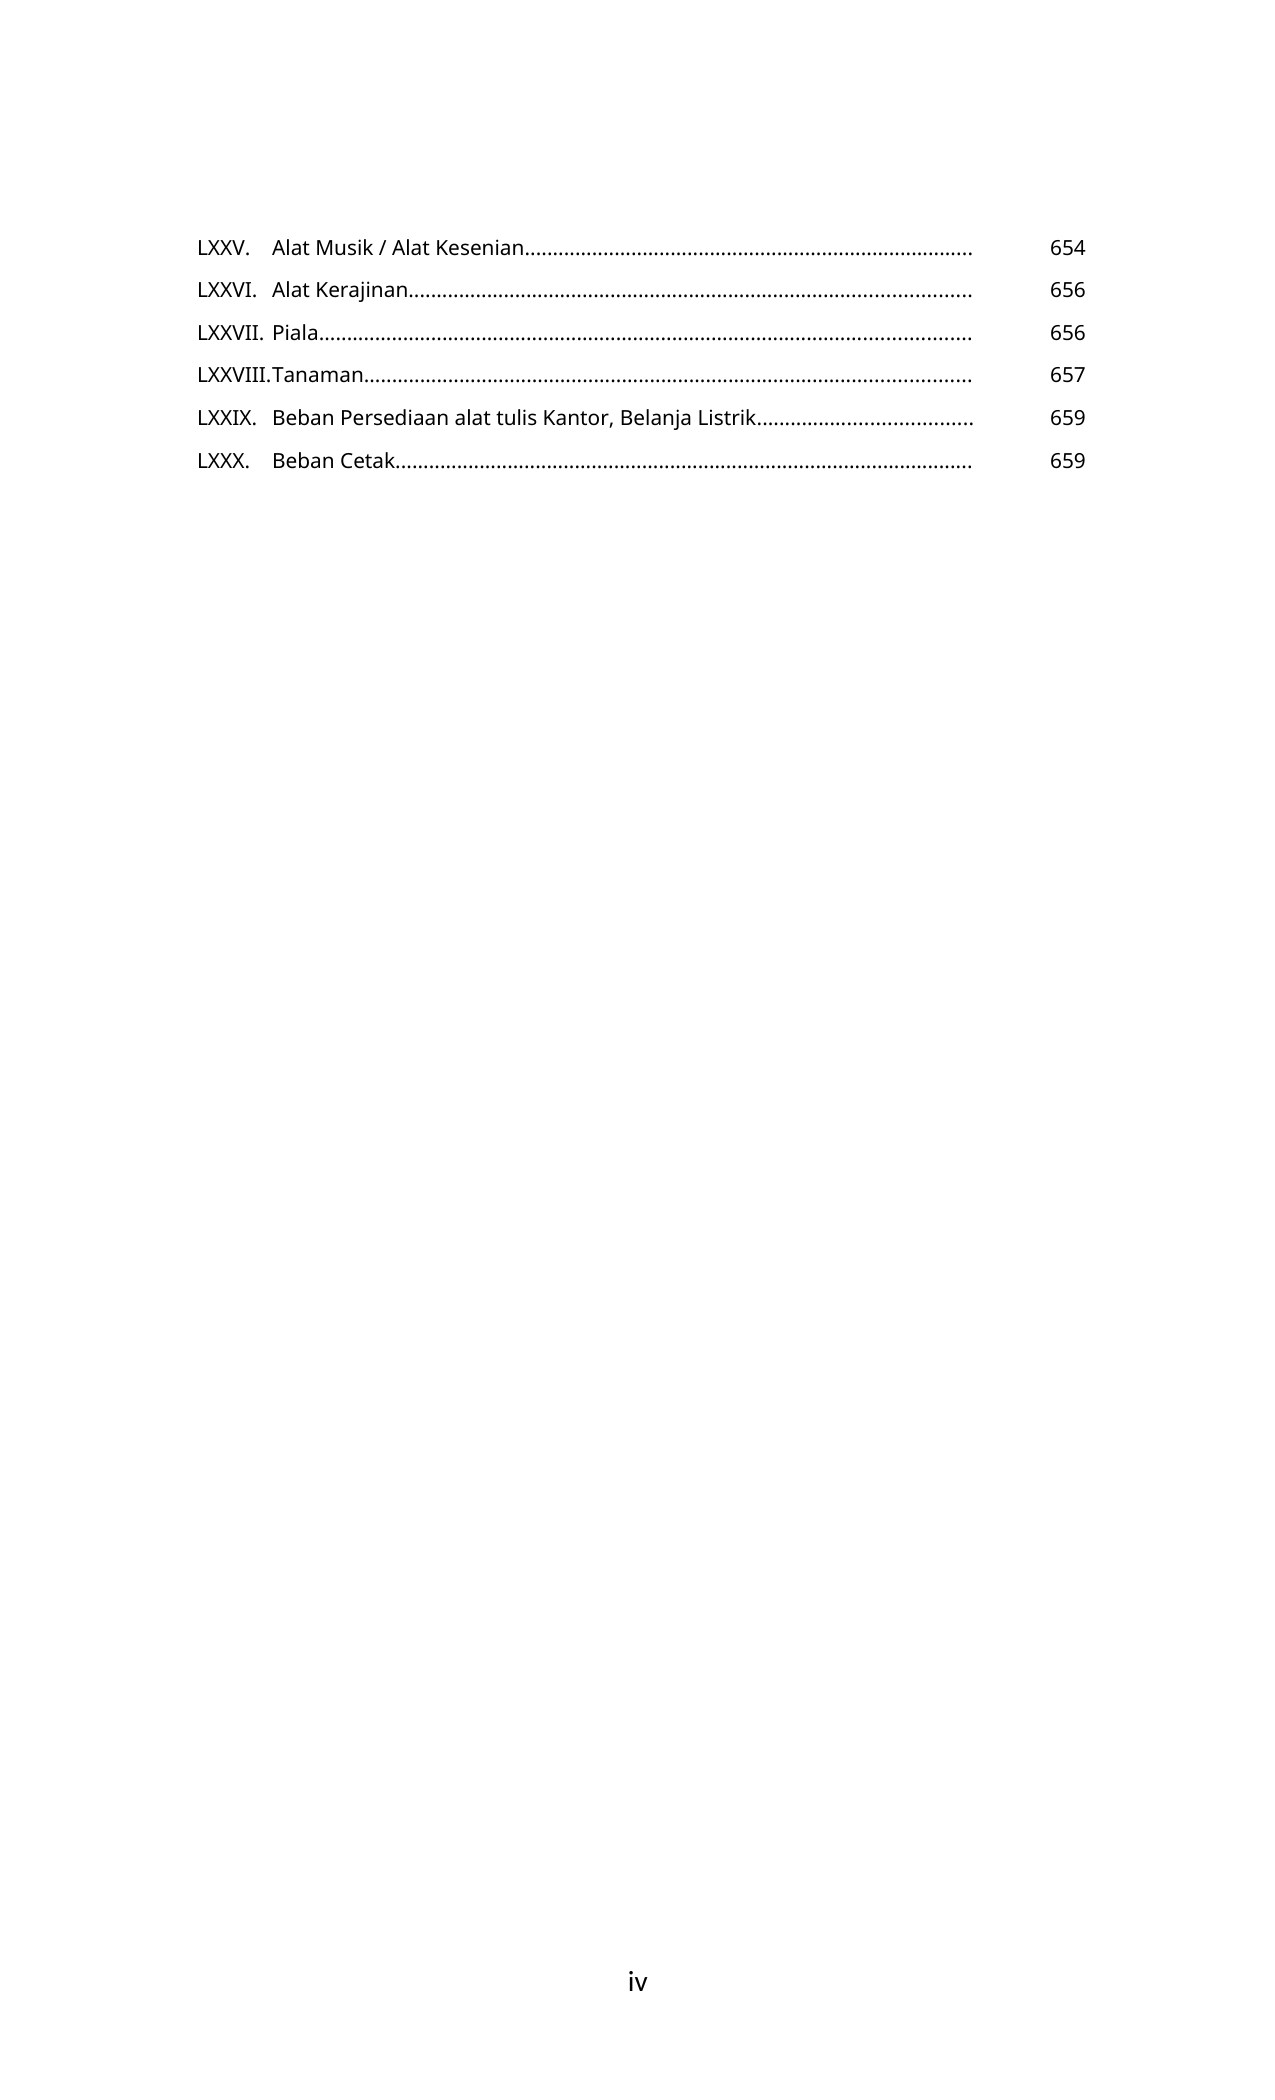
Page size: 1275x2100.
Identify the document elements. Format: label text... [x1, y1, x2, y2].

list Tanaman 657 [197, 361, 1125, 389]
list Beban Persediaan alat tulis Kantor, Belanja Listrik 659 [197, 403, 1125, 432]
list Alat Kerajinan 656 [197, 275, 1125, 304]
list Beban Cetak 659 [197, 446, 1125, 474]
list Alat Musik / Alat Kesenian 654 [197, 233, 1125, 261]
list Piala 656 [197, 318, 1125, 346]
